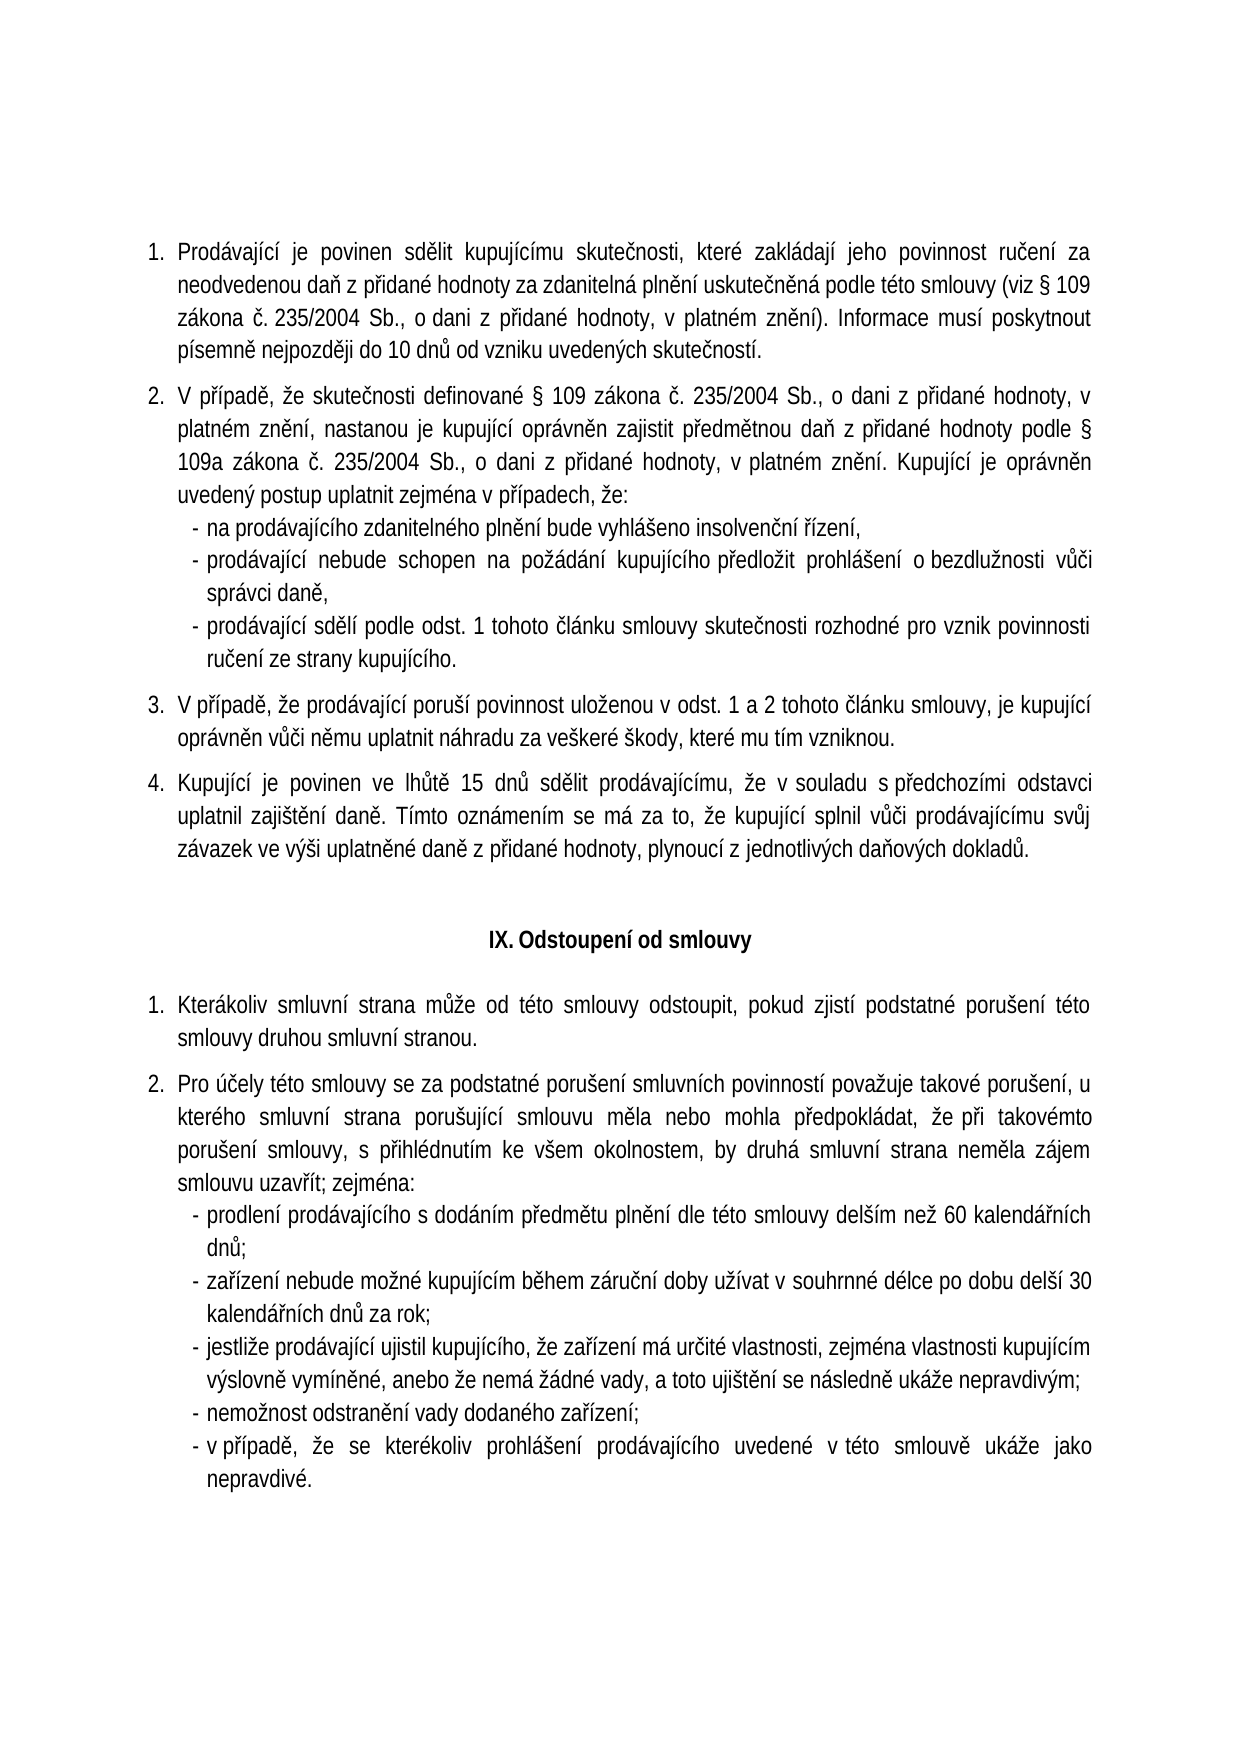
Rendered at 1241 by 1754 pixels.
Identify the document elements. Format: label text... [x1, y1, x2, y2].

list nemožnost odstranění vady dodaného zařízení; [192, 1398, 1093, 1427]
list na prodávajícího zdanitelného plnění bude vyhlášeno insolvenční řízení, [192, 513, 1093, 541]
list Kupující je povinen ve lhůtě 15 dnů sdělit prodávajícímu, že v souladu s předchozími odstavci uplatnil zajištění daně. Tímto oznámením se má za to, že kupující splnil vůči prodávajícímu svůj závazek ve výši uplatněné daně z přidané hodnoty, plynoucí z jednotlivých daňových dokladů. [148, 768, 1093, 862]
list Pro účely této smlouvy se za podstatné porušení smluvních povinností považuje takové porušení, u kterého smluvní strana porušující smlouvu měla nebo mohla předpokládat, že při takovémto porušení smlouvy, s přihlédnutím ke všem okolnostem, by druhá smluvní strana neměla zájem smlouvu uzavřít; zejména: [148, 1069, 1093, 1196]
list prodlení prodávajícího s dodáním předmětu plnění dle této smlouvy delším než 60 kalendářních dnů; [192, 1201, 1093, 1262]
list v případě, že se kterékoliv prohlášení prodávajícího uvedené v této smlouvě ukáže jako nepravdivé. [192, 1431, 1093, 1492]
list Kterákoliv smluvní strana může od této smlouvy odstoupit, pokud zjistí podstatné porušení této smlouvy druhou smluvní stranou. [148, 991, 1093, 1052]
list prodávající sdělí podle odst. 1 tohoto článku smlouvy skutečnosti rozhodné pro vznik povinnosti ručení ze strany kupujícího. [192, 611, 1093, 673]
list V případě, že skutečnosti definované § 109 zákona č. 235/2004 Sb., o dani z přidané hodnoty, v platném znění, nastanou je kupující oprávněn zajistit předmětnou daň z přidané hodnoty podle § 109a zákona č. 235/2004 Sb., o dani z přidané hodnoty, v platném znění. Kupující je oprávněn uvedený postup uplatnit zejména v případech, že: [148, 381, 1093, 508]
list Odstoupení od smlouvy [148, 925, 1093, 953]
list zařízení nebude možné kupujícím během záruční doby užívat v souhrnné délce po dobu delší 30 kalendářních dnů za rok; [192, 1266, 1093, 1328]
list prodávající nebude schopen na požádání kupujícího předložit prohlášení o bezdlužnosti vůči správci daně, [192, 546, 1093, 607]
list Prodávající je povinen sdělit kupujícímu skutečnosti, které zakládají jeho povinnost ručení za neodvedenou daň z přidané hodnoty za zdanitelná plnění uskutečněná podle této smlouvy (viz § 109 zákona č. 235/2004 Sb., o dani z přidané hodnoty, v platném znění). Informace musí poskytnout písemně nejpozději do 10 dnů od vzniku uvedených skutečností. [148, 237, 1093, 364]
list V případě, že prodávající poruší povinnost uloženou v odst. 1 a 2 tohoto článku smlouvy, je kupující oprávněn vůči němu uplatnit náhradu za veškeré škody, které mu tím vzniknou. [148, 690, 1093, 751]
list jestliže prodávající ujistil kupujícího, že zařízení má určité vlastnosti, zejména vlastnosti kupujícím výslovně vymíněné, anebo že nemá žádné vady, a toto ujištění se následně ukáže nepravdivým; [192, 1332, 1093, 1394]
